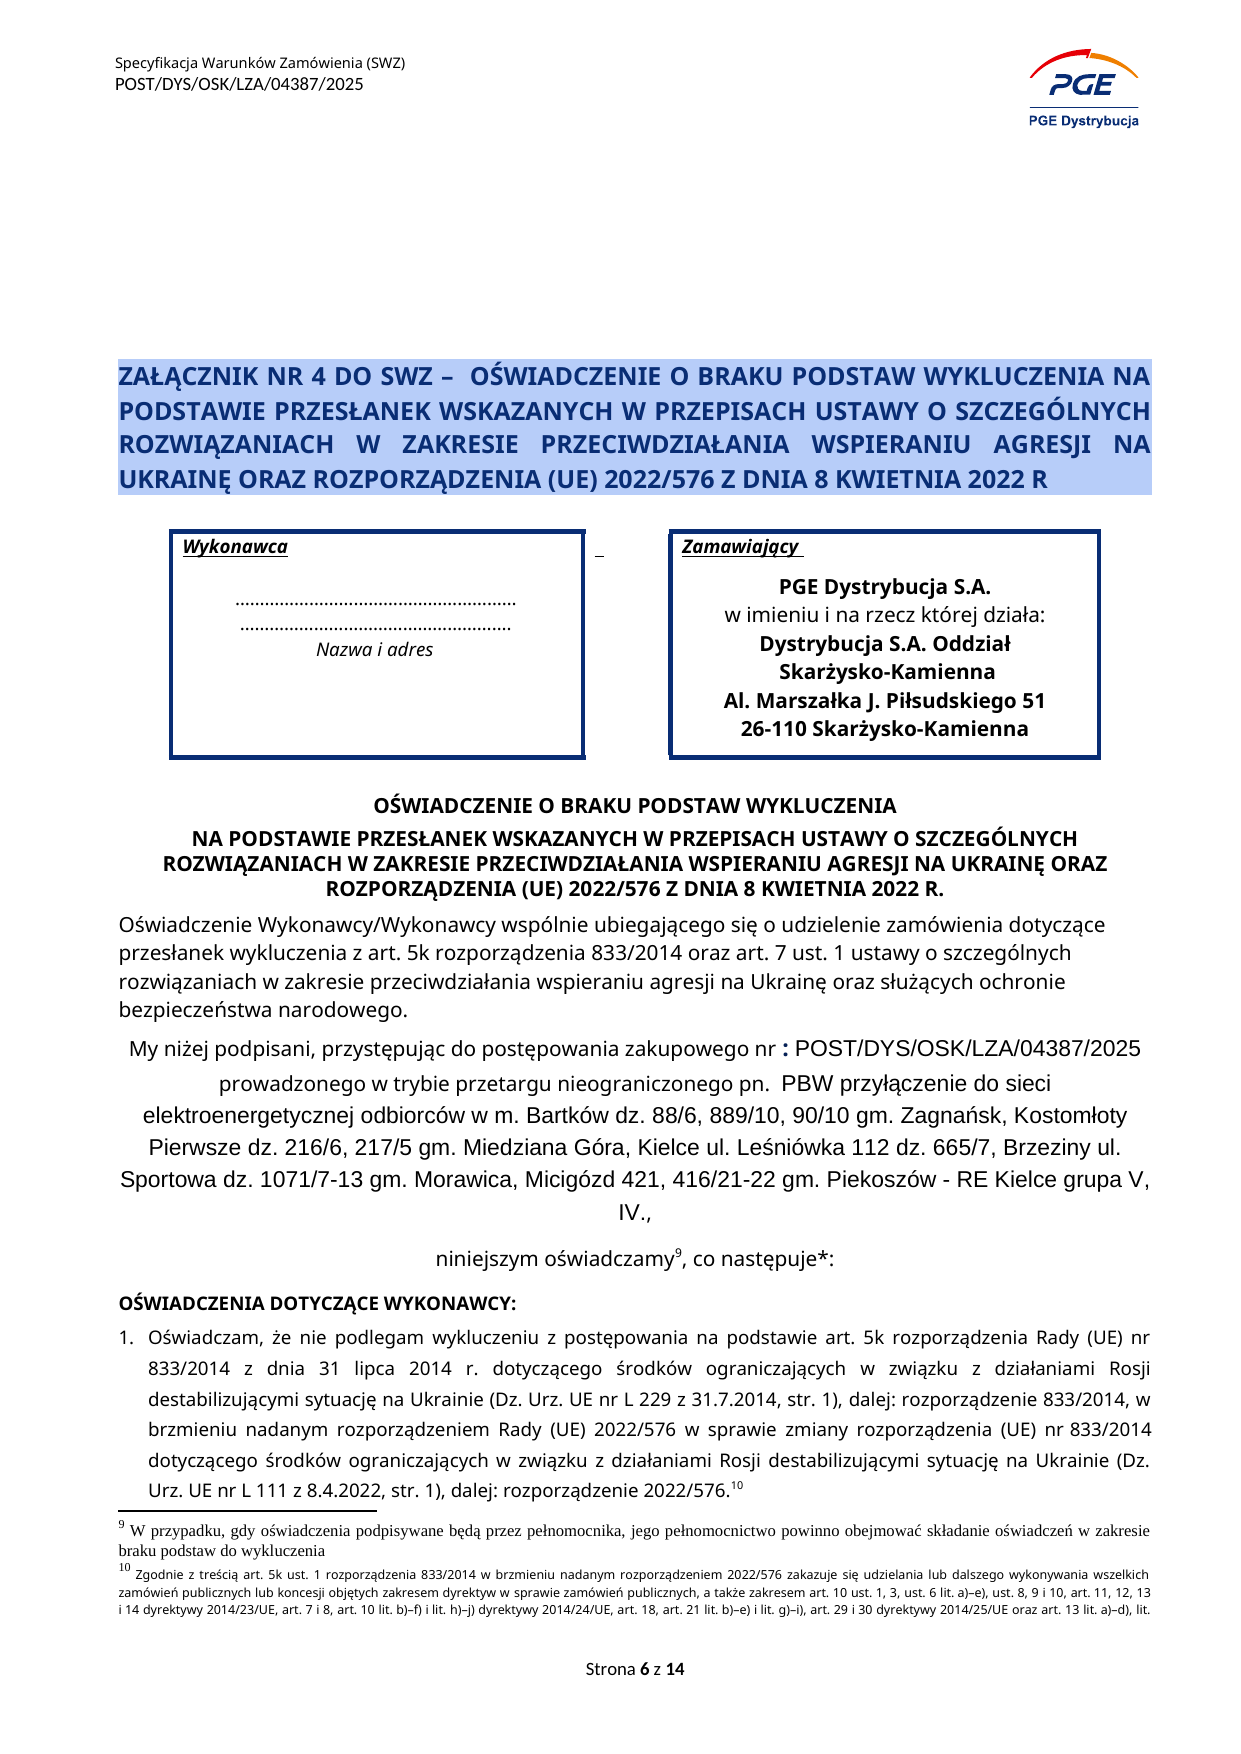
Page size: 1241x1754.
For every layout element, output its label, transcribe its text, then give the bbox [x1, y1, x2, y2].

text My niżej podpisani, przystępując do postępowania zakupowego nr : prowadzonego w trybie przetargu nieograniczonego pn. , [118, 1032, 1152, 1226]
list Oświadczam, że nie podlegam wykluczeniu z postępowania na podstawie art. 5k rozporządzenia Rady (UE) nr 833/2014 z dnia 31 lipca 2014 r. dotyczącego środków ograniczających w związku z działaniami Rosji destabilizującymi sytuację na Ukrainie (Dz. Urz. UE nr L 229 z 31.7.2014, str. 1), dalej: rozporządzenie 833/2014, w brzmieniu nadanym rozporządzeniem Rady (UE) 2022/576 w sprawie zmiany rozporządzenia (UE) nr 833/2014 dotyczącego środków ograniczających w związku z działaniami Rosji destabilizującymi sytuację na Ukrainie (Dz. Urz. UE nr L 111 z 8.4.2022, str. 1), dalej: rozporządzenie 2022/576. [118, 1324, 1152, 1503]
table_header [585, 529, 669, 755]
text NA PODSTAWIE PRZESŁANEK WSKAZANYCH W PRZEPISACH USTAWY O SZCZEGÓLNYCH ROZWIĄZANIACH W ZAKRESIE PRZECIWDZIAŁANIA WSPIERANIU AGRESJI NA UKRAINĘ ORAZ ROZPORZĄDZENIA (UE) 2022/576 Z DNIA 8 KWIETNIA 2022 R. [118, 827, 1152, 902]
text OŚWIADCZENIA DOTYCZĄCE WYKONAWCY: [118, 1291, 1152, 1316]
text Oświadczenie Wykonawcy/Wykonawcy wspólnie ubiegającego się o udzielenie zamówienia dotyczące przesłanek wykluczenia z art. 5k rozporządzenia 833/2014 oraz art. 7 ust. 1 ustawy o szczególnych rozwiązaniach w zakresie przeciwdziałania wspieraniu agresji na Ukrainę oraz służących ochronie bezpieczeństwa narodowego. [118, 910, 1152, 1024]
text OŚWIADCZENIE O BRAKU PODSTAW WYKLUCZENIA [118, 793, 1152, 818]
subtitle ZAŁĄCZNIK NR 4 DO SWZ – OŚWIADCZENIE O BRAKU PODSTAW WYKLUCZENIA NA PODSTAWIE PRZESŁANEK WSKAZANYCH W PRZEPISACH USTAWY O SZCZEGÓLNYCH ROZWIĄZANIACH W ZAKRESIE PRZECIWDZIAŁANIA WSPIERANIU AGRESJI NA UKRAINĘ ORAZ ROZPORZĄDZENIA (UE) 2022/576 Z DNIA 8 KWIETNIA 2022 R [118, 359, 1152, 495]
table_header Wykonawca ………………………………………………… ………………………………………………. Nazwa i adres [173, 534, 581, 755]
table_header Zamawiający PGE Dystrybucja S.A. w imieniu i na rzecz której działa: Dystrybucja S.A. Oddział Skarżysko-Kamienna Al. Marszałka J. Piłsudskiego 51 26-110 Skarżysko-Kamienna [673, 534, 1097, 755]
text niniejszym oświadczamy, co następuje*: [118, 1244, 1152, 1273]
